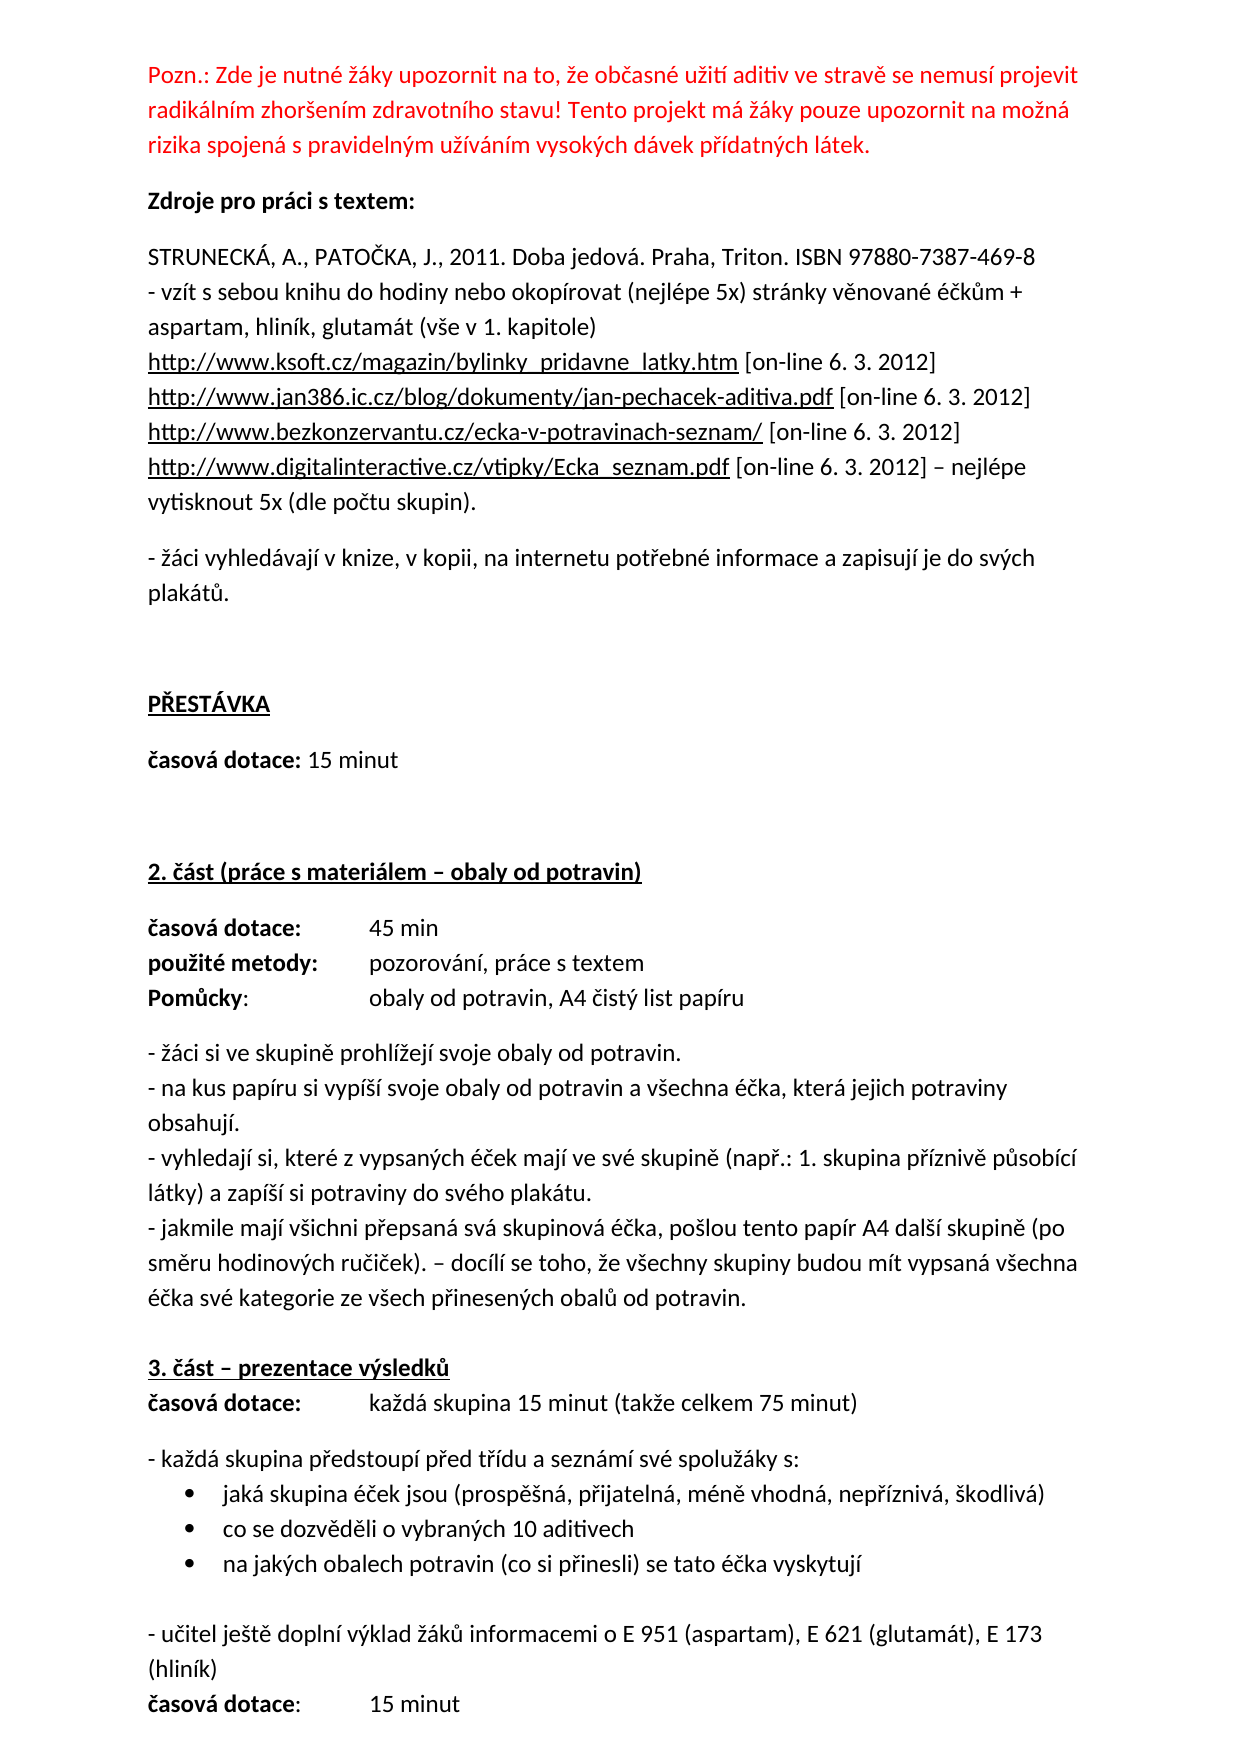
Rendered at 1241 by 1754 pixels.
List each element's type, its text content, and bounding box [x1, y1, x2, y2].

text - na kus papíru si vypíší svoje obaly od potravin a všechna éčka, která jejich potraviny obsahují. [148, 1072, 1093, 1138]
text - vzít s sebou knihu do hodiny nebo okopírovat (nejlépe 5x) stránky věnované éčkům + aspartam, hliník, glutamát (vše v 1. kapitole) [148, 276, 1093, 341]
text Pomůcky: obaly od potravin, A4 čistý list papíru [148, 982, 1093, 1012]
text PŘESTÁVKA [148, 688, 1093, 719]
text - učitel ještě doplní výklad žáků informacemi o E 951 (aspartam), E 621 (glutamát), E 173 (hliník) [148, 1618, 1093, 1684]
text 2. část (práce s materiálem – obaly od potravin) [148, 856, 1093, 886]
text - žáci vyhledávají v knize, v kopii, na internetu potřebné informace a zapisují je do svých plakátů. [148, 542, 1093, 607]
text časová dotace: 15 minut [148, 744, 1093, 775]
list na jakých obalech potravin (co si přinesli) se tato éčka vyskytují [185, 1548, 1093, 1579]
text - jakmile mají všichni přepsaná svá skupinová éčka, pošlou tento papír A4 další skupině (po směru hodinových ručiček). – docílí se toho, že všechny skupiny budou mít vypsaná všechna éčka své kategorie ze všech přinesených obalů od potravin. [148, 1212, 1093, 1313]
text - žáci si ve skupině prohlížejí svoje obaly od potravin. [148, 1037, 1093, 1068]
text Zdroje pro práci s textem: [148, 185, 1093, 216]
text http://www.jan386.ic.cz/blog/dokumenty/jan-pechacek-aditiva.pdf [on-line 6. 3. 2012] [148, 381, 1093, 411]
text časová dotace: 15 minut [148, 1688, 1093, 1719]
text 3. část – prezentace výsledků [148, 1352, 1093, 1383]
text časová dotace: každá skupina 15 minut (takže celkem 75 minut) [148, 1387, 1093, 1418]
list jaká skupina éček jsou (prospěšná, přijatelná, méně vhodná, nepříznivá, škodlivá) [185, 1478, 1093, 1509]
text použité metody: pozorování, práce s textem [148, 947, 1093, 977]
list co se dozvěděli o vybraných 10 aditivech [185, 1513, 1093, 1544]
text Pozn.: Zde je nutné žáky upozornit na to, že občasné užití aditiv ve stravě se nemusí projevit radikálním zhoršením zdravotního stavu! Tento projekt má žáky pouze upozornit na možná rizika spojená s pravidelným užíváním vysokých dávek přídatných látek. [148, 59, 1093, 160]
text http://www.bezkonzervantu.cz/ecka-v-potravinach-seznam/ [on-line 6. 3. 2012] [148, 416, 1093, 446]
text - vyhledají si, které z vypsaných éček mají ve své skupině (např.: 1. skupina příznivě působící látky) a zapíší si potraviny do svého plakátu. [148, 1142, 1093, 1208]
text - každá skupina předstoupí před třídu a seznámí své spolužáky s: [148, 1443, 1093, 1474]
text STRUNECKÁ, A., PATOČKA, J., 2011. Doba jedová. Praha, Triton. ISBN 97880-7387-469-8 [148, 241, 1093, 271]
text http://www.digitalinteractive.cz/vtipky/Ecka_seznam.pdf [on-line 6. 3. 2012] – nejlépe vytisknout 5x (dle počtu skupin). [148, 451, 1093, 516]
text http://www.ksoft.cz/magazin/bylinky_pridavne_latky.htm [on-line 6. 3. 2012] [148, 346, 1093, 376]
text časová dotace: 45 min [148, 912, 1093, 942]
